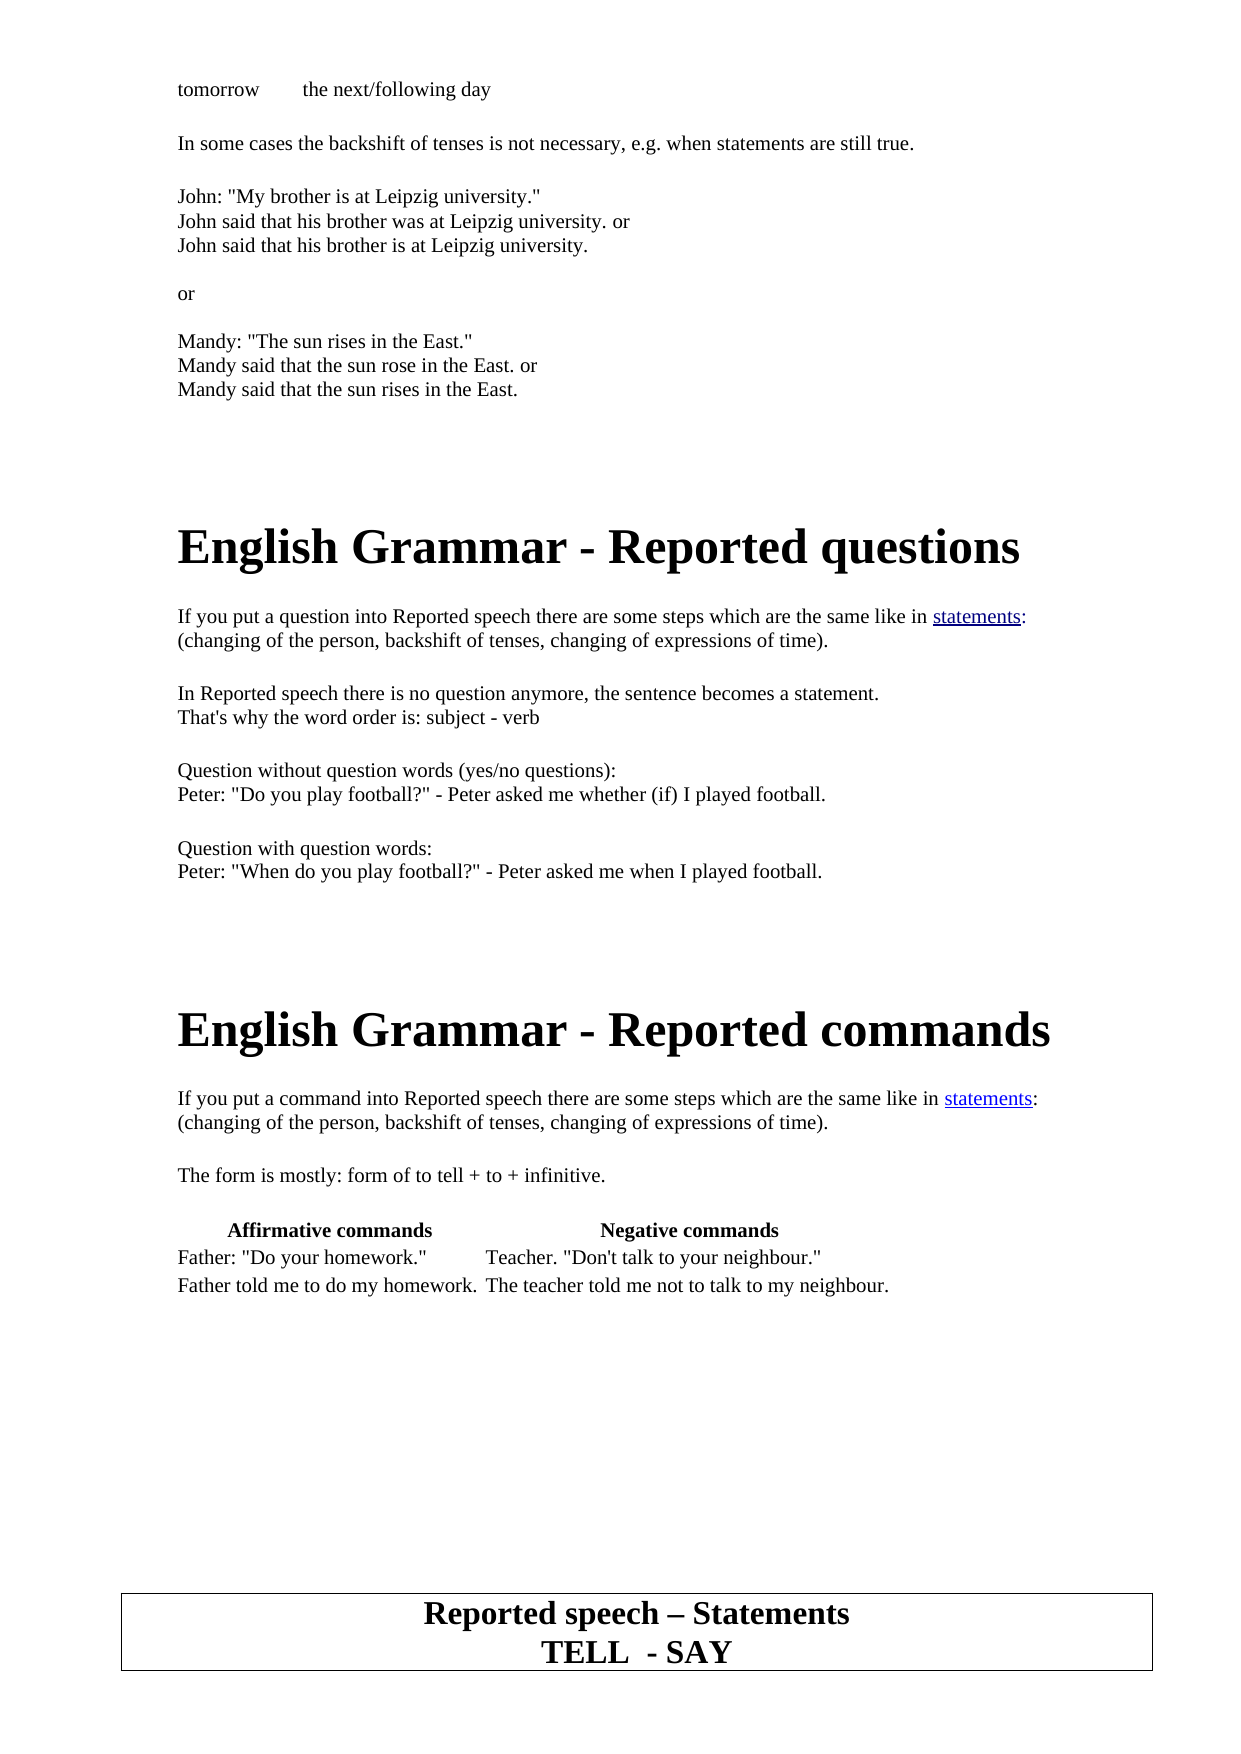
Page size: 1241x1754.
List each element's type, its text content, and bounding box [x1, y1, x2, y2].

subtitle English Grammar - Reported commands [177, 999, 1063, 1057]
table_header Reported speech – Statements TELL - SAY [122, 1594, 1152, 1670]
text If you put a command into Reported speech there are some steps which are the same like in statements: (changing of the person, backshift of tenses, changing of expressions of time). [177, 1086, 1063, 1134]
table_cell Father told me to do my homework. [176, 1271, 484, 1298]
text In Reported speech there is no question anymore, the sentence becomes a statement. That's why the word order is: subject - verb [177, 681, 1063, 729]
text In some cases the backshift of tenses is not necessary, e.g. when statements are still true. [177, 131, 1063, 155]
table_cell Teacher. "Don't talk to your neighbour." [484, 1244, 895, 1271]
text If you put a question into Reported speech there are some steps which are the same like in statements: (changing of the person, backshift of tenses, changing of expressions of time). [177, 603, 1063, 652]
text Question without question words (yes/no questions): Peter: "Do you play football?" - Peter asked me whether (if) I played football. [177, 758, 1063, 806]
text John: "My brother is at university." John said that his brother was at university. or John said that his brother is at university. or Mandy: "The sun rises in the East." Mandy said that the sun rose in the East. or Mandy said that the sun rises in the East. [177, 184, 1063, 401]
table_header Affirmative commands [176, 1217, 484, 1244]
table_cell The teacher told me not to talk to my neighbour. [484, 1271, 895, 1298]
table_cell the next/following day [301, 75, 670, 102]
table_cell tomorrow [176, 75, 301, 102]
table_cell Father: "Do your homework." [176, 1244, 484, 1271]
subtitle English Grammar - Reported questions [177, 517, 1063, 574]
text Question with question words: Peter: "When do you play football?" - Peter asked me when I played football. [177, 835, 1063, 883]
text The form is mostly: form of to tell + to + infinitive. [177, 1163, 1063, 1187]
table_header Negative commands [484, 1217, 895, 1244]
